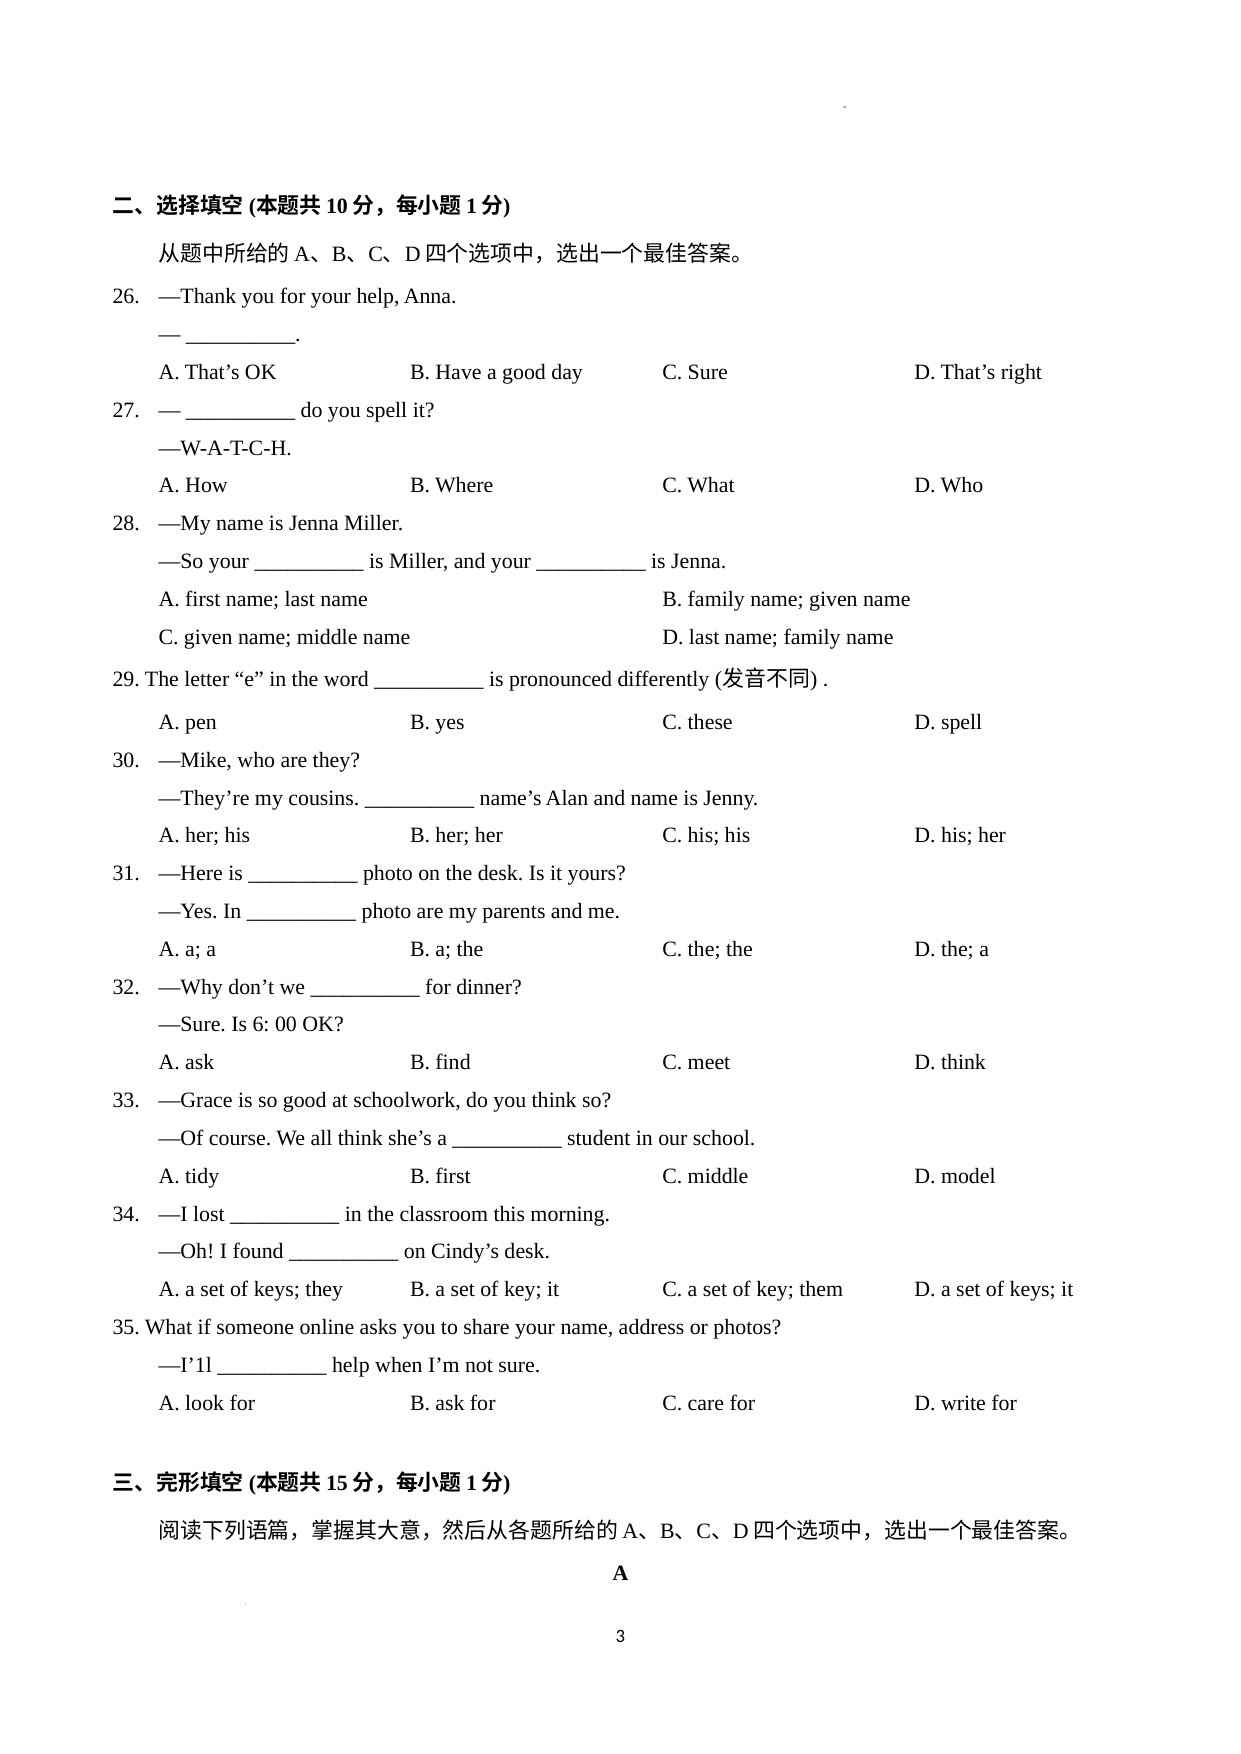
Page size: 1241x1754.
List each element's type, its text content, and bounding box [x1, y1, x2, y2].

text — __________. [112, 321, 1128, 346]
text —They’re my cousins. __________ name’s Alan and name is Jenny. [112, 784, 1128, 810]
text —I’1l __________ help when I’m not sure. [112, 1352, 1128, 1377]
text A. a set of keys; they B. a set of key; it C. a set of key; them D. a set of keys; it [112, 1276, 1128, 1301]
text 33. —Grace is so good at schoolwork, do you think so? [112, 1087, 1128, 1112]
text A. That’s OK B. Have a good day C. Sure D. That’s right [112, 359, 1128, 384]
text —Oh! I found __________ on Cindy’s desk. [112, 1238, 1128, 1263]
text A. pen B. yes C. these D. spell [112, 709, 1128, 734]
text —W-A-T-C-H. [112, 434, 1128, 460]
text 31. —Here is __________ photo on the desk. Is it yours? [112, 860, 1128, 885]
text 28. —My name is Jenna Miller. [112, 510, 1128, 535]
text 35. What if someone online asks you to share your name, address or photos? [112, 1314, 1128, 1339]
text A. first name; last name B. family name; given name [112, 586, 1128, 611]
text A [112, 1560, 1128, 1585]
text 二、选择填空 (本题共10分，每小题1分) [112, 188, 1128, 220]
text A. a; a B. a; the C. the; the D. the; a [112, 936, 1128, 961]
text 三、完形填空 (本题共15分，每小题1分) [112, 1465, 1128, 1497]
text 32. —Why don’t we __________ for dinner? [112, 974, 1128, 999]
text 26. —Thank you for your help, Anna. [112, 283, 1128, 308]
text 34. —I lost __________ in the classroom this morning. [112, 1201, 1128, 1226]
text A. look for B. ask for C. care for D. write for [112, 1389, 1128, 1415]
text A. How B. Where C. What D. Who [112, 472, 1128, 498]
text A. her; his B. her; her C. his; his D. his; her [112, 822, 1128, 848]
text —Sure. Is 6: 00 OK? [112, 1011, 1128, 1037]
text 从题中所给的A、B、C、D四个选项中，选出一个最佳答案。 [112, 236, 1128, 267]
text 阅读下列语篇，掌握其大意，然后从各题所给的A、B、C、D四个选项中，选出一个最佳答案。 [112, 1513, 1128, 1544]
text 30. —Mike, who are they? [112, 747, 1128, 772]
text A. tidy B. first C. middle D. model [112, 1163, 1128, 1188]
text C. given name; middle name D. last name; family name [112, 624, 1128, 649]
text 29. The letter “e” in the word __________ is pronounced differently (发音不同) . [112, 661, 1128, 693]
text —So your __________ is Miller, and your __________ is Jenna. [112, 548, 1128, 573]
text —Yes. In __________ photo are my parents and me. [112, 898, 1128, 923]
text 27. — __________ do you spell it? [112, 397, 1128, 422]
text A. ask B. find C. meet D. think [112, 1049, 1128, 1074]
text —Of course. We all think she’s a __________ student in our school. [112, 1125, 1128, 1150]
